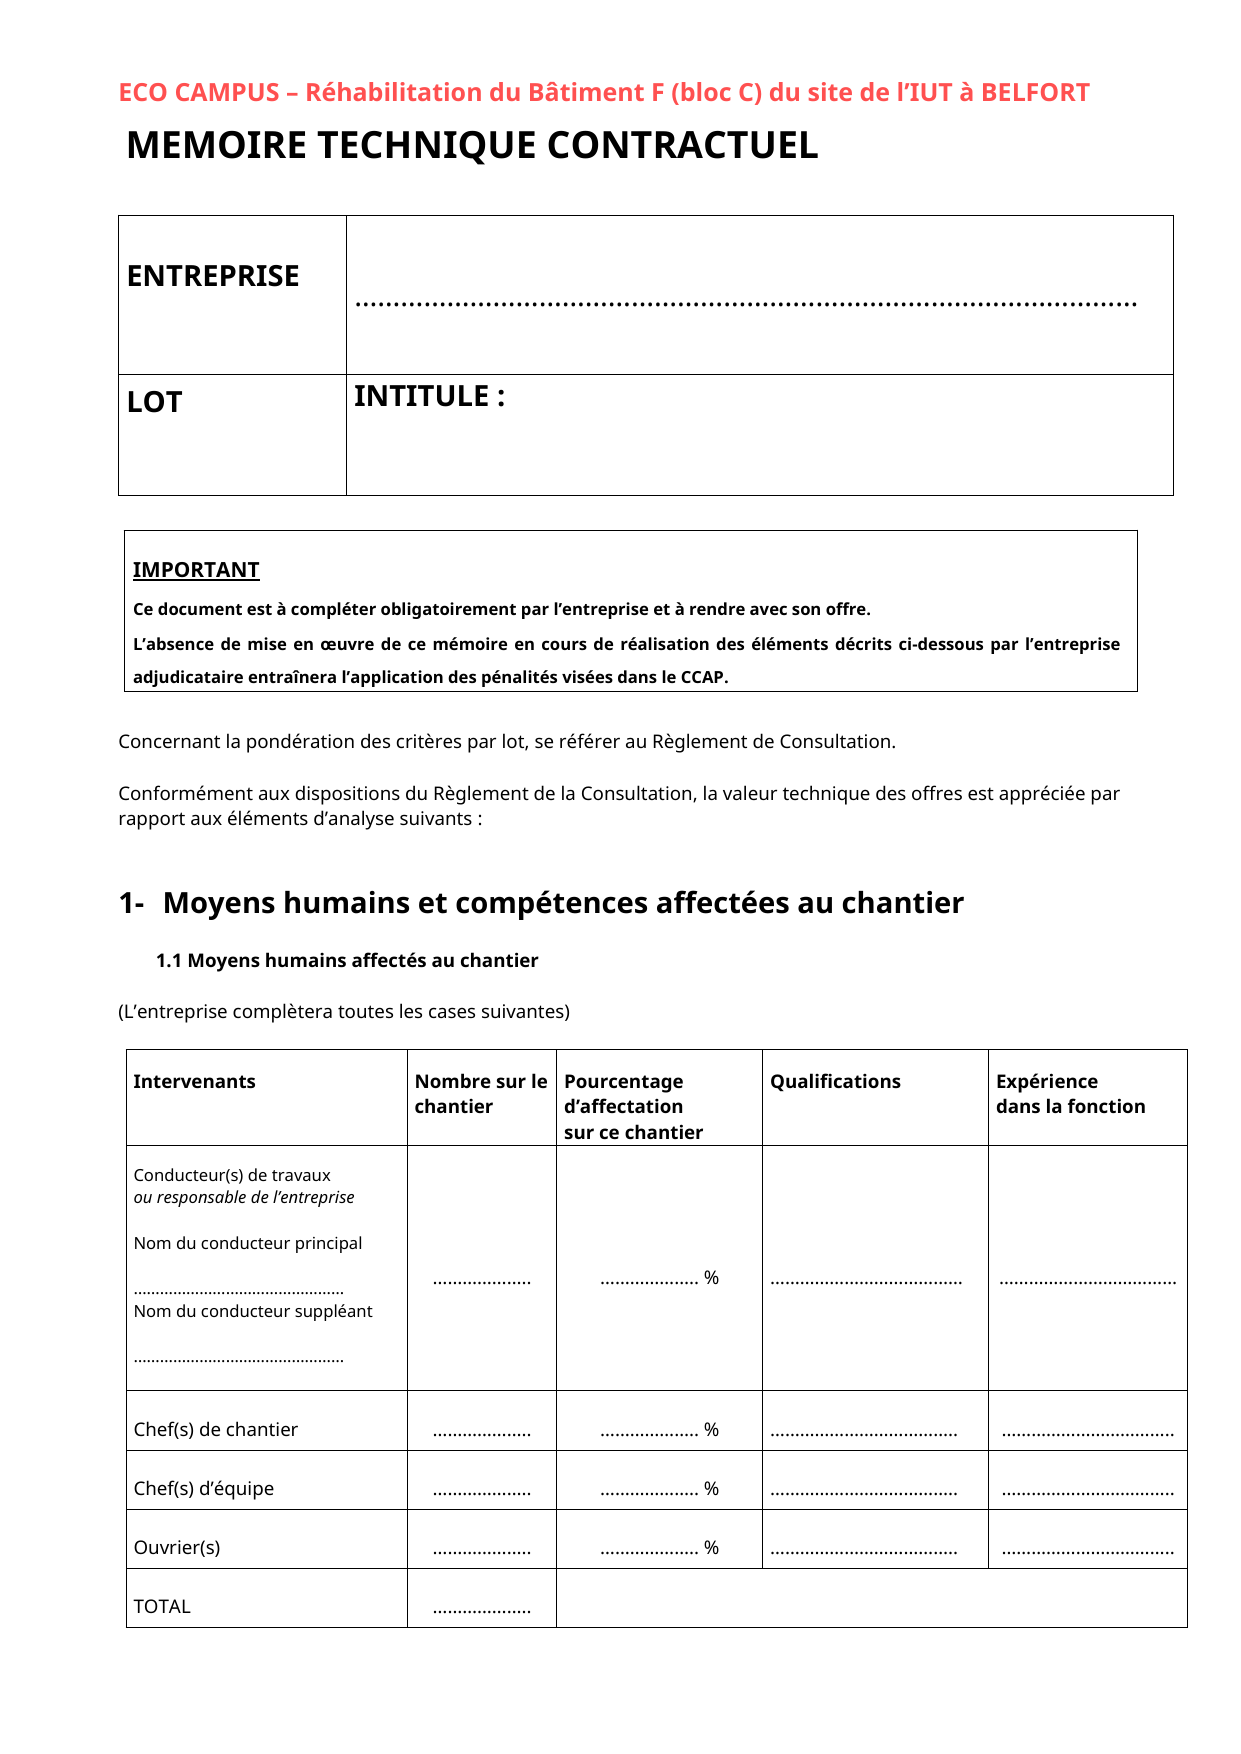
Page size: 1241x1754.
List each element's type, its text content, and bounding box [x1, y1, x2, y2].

table_cell ……………………………… [989, 1146, 1187, 1390]
text MEMOIRE TECHNIQUE CONTRACTUEL [125, 118, 1122, 169]
table_header ………………………………………………………………………………………… [347, 216, 1173, 374]
text Concernant la pondération des critères par lot, se référer au Règlement de Consultation. [118, 729, 1122, 754]
table_cell ……………….. [408, 1569, 556, 1627]
table_cell …………………………….. [989, 1391, 1187, 1449]
table_cell ……………….. [408, 1451, 556, 1508]
table_header Pourcentage d’affectation sur ce chantier [557, 1050, 762, 1144]
table_cell ……………………………….. [763, 1451, 988, 1508]
table_cell ……………….. % [557, 1391, 762, 1449]
table_header Nombre sur le chantier [408, 1050, 556, 1144]
list Moyens humains et compétences affectées au chantier [118, 882, 1122, 922]
table_cell ……………………………….. [763, 1510, 988, 1568]
table_cell LOT [119, 375, 346, 494]
table_cell Chef(s) de chantier [127, 1391, 407, 1449]
table_header Expérience dans la fonction [989, 1050, 1187, 1144]
table_cell ……………….. % [557, 1510, 762, 1568]
text 1.1 Moyens humains affectés au chantier [118, 947, 1122, 973]
table_cell Ouvrier(s) [127, 1510, 407, 1568]
text Ce document est à compléter obligatoirement par l’entreprise et à rendre avec son offre. [125, 595, 1137, 621]
table_cell ……………….. [408, 1146, 556, 1390]
table_cell ………………………………… [763, 1146, 988, 1390]
table_header Qualifications [763, 1050, 988, 1144]
table_cell Conducteur(s) de travaux ou responsable de l’entreprise Nom du conducteur principal ………………………………………… Nom du conducteur suppléant ………………………………………… [127, 1146, 407, 1390]
table_header ENTREPRISE [119, 216, 346, 374]
table_cell …………………………….. [989, 1451, 1187, 1508]
text IMPORTANT [125, 552, 1137, 584]
table_cell ……………….. % [557, 1451, 762, 1508]
table_cell ……………….. % [557, 1146, 762, 1390]
table_cell INTITULE : [347, 375, 1173, 494]
table_cell TOTAL [127, 1569, 407, 1627]
table_cell ……………….. [408, 1510, 556, 1568]
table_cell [557, 1569, 1187, 1627]
table_header Intervenants [127, 1050, 407, 1144]
text (L’entreprise complètera toutes les cases suivantes) [118, 998, 1122, 1024]
table_cell Chef(s) d’équipe [127, 1451, 407, 1508]
table_cell ……………………………….. [763, 1391, 988, 1449]
table_cell …………………………….. [989, 1510, 1187, 1568]
text Conformément aux dispositions du Règlement de la Consultation, la valeur technique des offres est appréciée par rapport aux éléments d’analyse suivants : [118, 780, 1122, 831]
table_cell ……………….. [408, 1391, 556, 1449]
text L’absence de mise en œuvre de ce mémoire en cours de réalisation des éléments décrits ci-dessous par l’entreprise adjudicataire entraînera l’application des pénalités visées dans le CCAP. [125, 629, 1137, 691]
